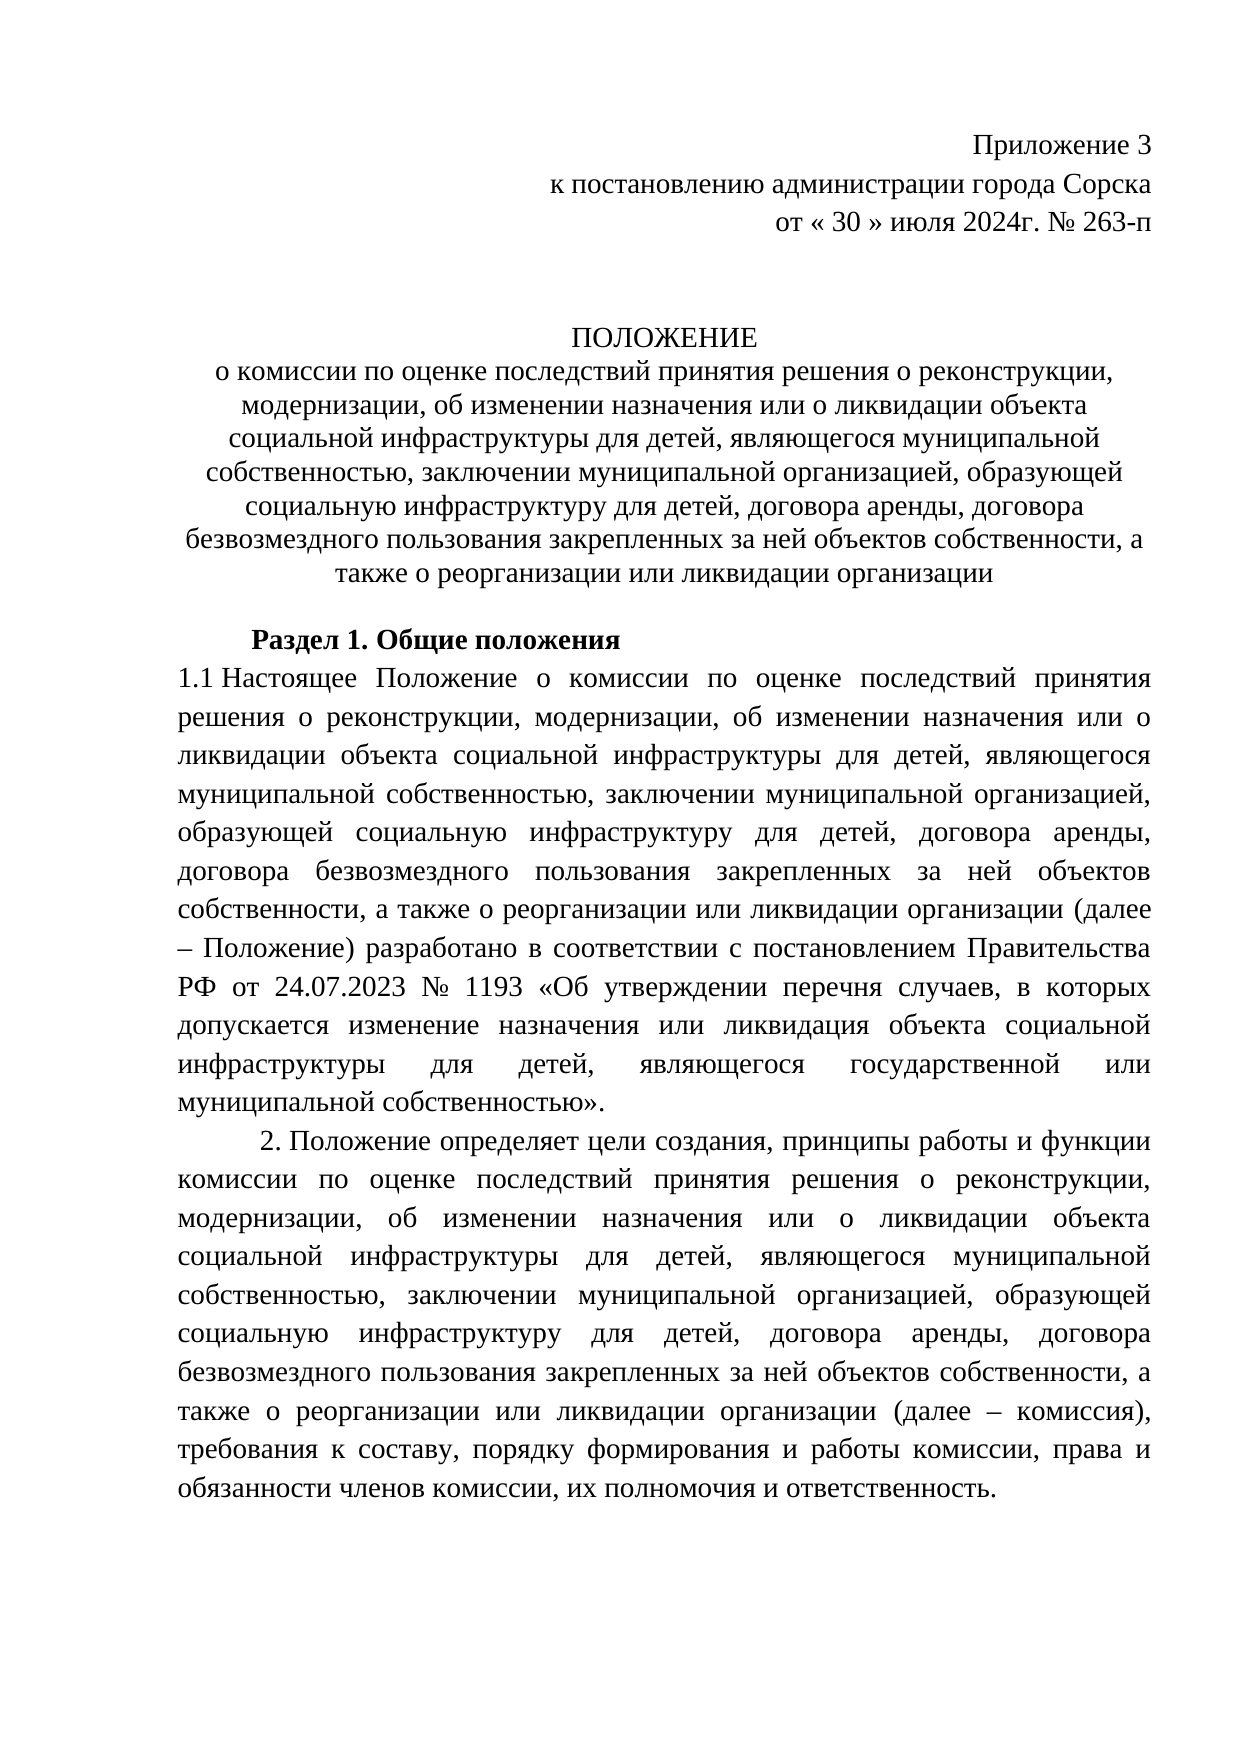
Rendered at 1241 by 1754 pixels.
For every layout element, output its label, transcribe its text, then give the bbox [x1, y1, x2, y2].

text к постановлению администрации города Сорска [177, 166, 1152, 199]
text от « 30 » июля 2024г. № 263-п [177, 204, 1152, 238]
text 1.1 Настоящее Положение о комиссии по оценке последствий принятия решения о реконструкции, модернизации, об изменении назначения или о ликвидации объекта социальной инфраструктуры для детей, являющегося муниципальной собственностью, заключении муниципальной организацией, образующей социальную инфраструктуру для детей, договора аренды, договора безвозмездного пользования закрепленных за ней объектов собственности, а также о реорганизации или ликвидации организации (далее – Положение) разработано в соответствии с постановлением Правительства РФ от 24.07.2023 № 1193 «Об утверждении перечня случаев, в которых допускается изменение назначения или ликвидация объекта социальной инфраструктуры для детей, являющегося государственной или муниципальной собственностью». [177, 660, 1152, 1118]
text 2. Положение определяет цели создания, принципы работы и функции комиссии по оценке последствий принятия решения о реконструкции, модернизации, об изменении назначения или о ликвидации объекта социальной инфраструктуры для детей, являющегося муниципальной собственностью, заключении муниципальной организацией, образующей социальную инфраструктуру для детей, договора аренды, договора безвозмездного пользования закрепленных за ней объектов собственности, а также о реорганизации или ликвидации организации (далее – комиссия), требования к составу, порядку формирования и работы комиссии, права и обязанности членов комиссии, их полномочия и ответственность. [177, 1123, 1152, 1503]
text ПОЛОЖЕНИЕ [177, 320, 1152, 353]
text Раздел 1. Общие положения [177, 622, 1152, 655]
text Приложение 3 [177, 127, 1152, 161]
text о комиссии по оценке последствий принятия решения о реконструкции, модернизации, об изменении назначения или о ликвидации объекта социальной инфраструктуры для детей, являющегося муниципальной собственностью, заключении муниципальной организацией, образующей социальную инфраструктуру для детей, договора аренды, договора безвозмездного пользования закрепленных за ней объектов собственности, а также о реорганизации или ликвидации организации [177, 353, 1152, 588]
